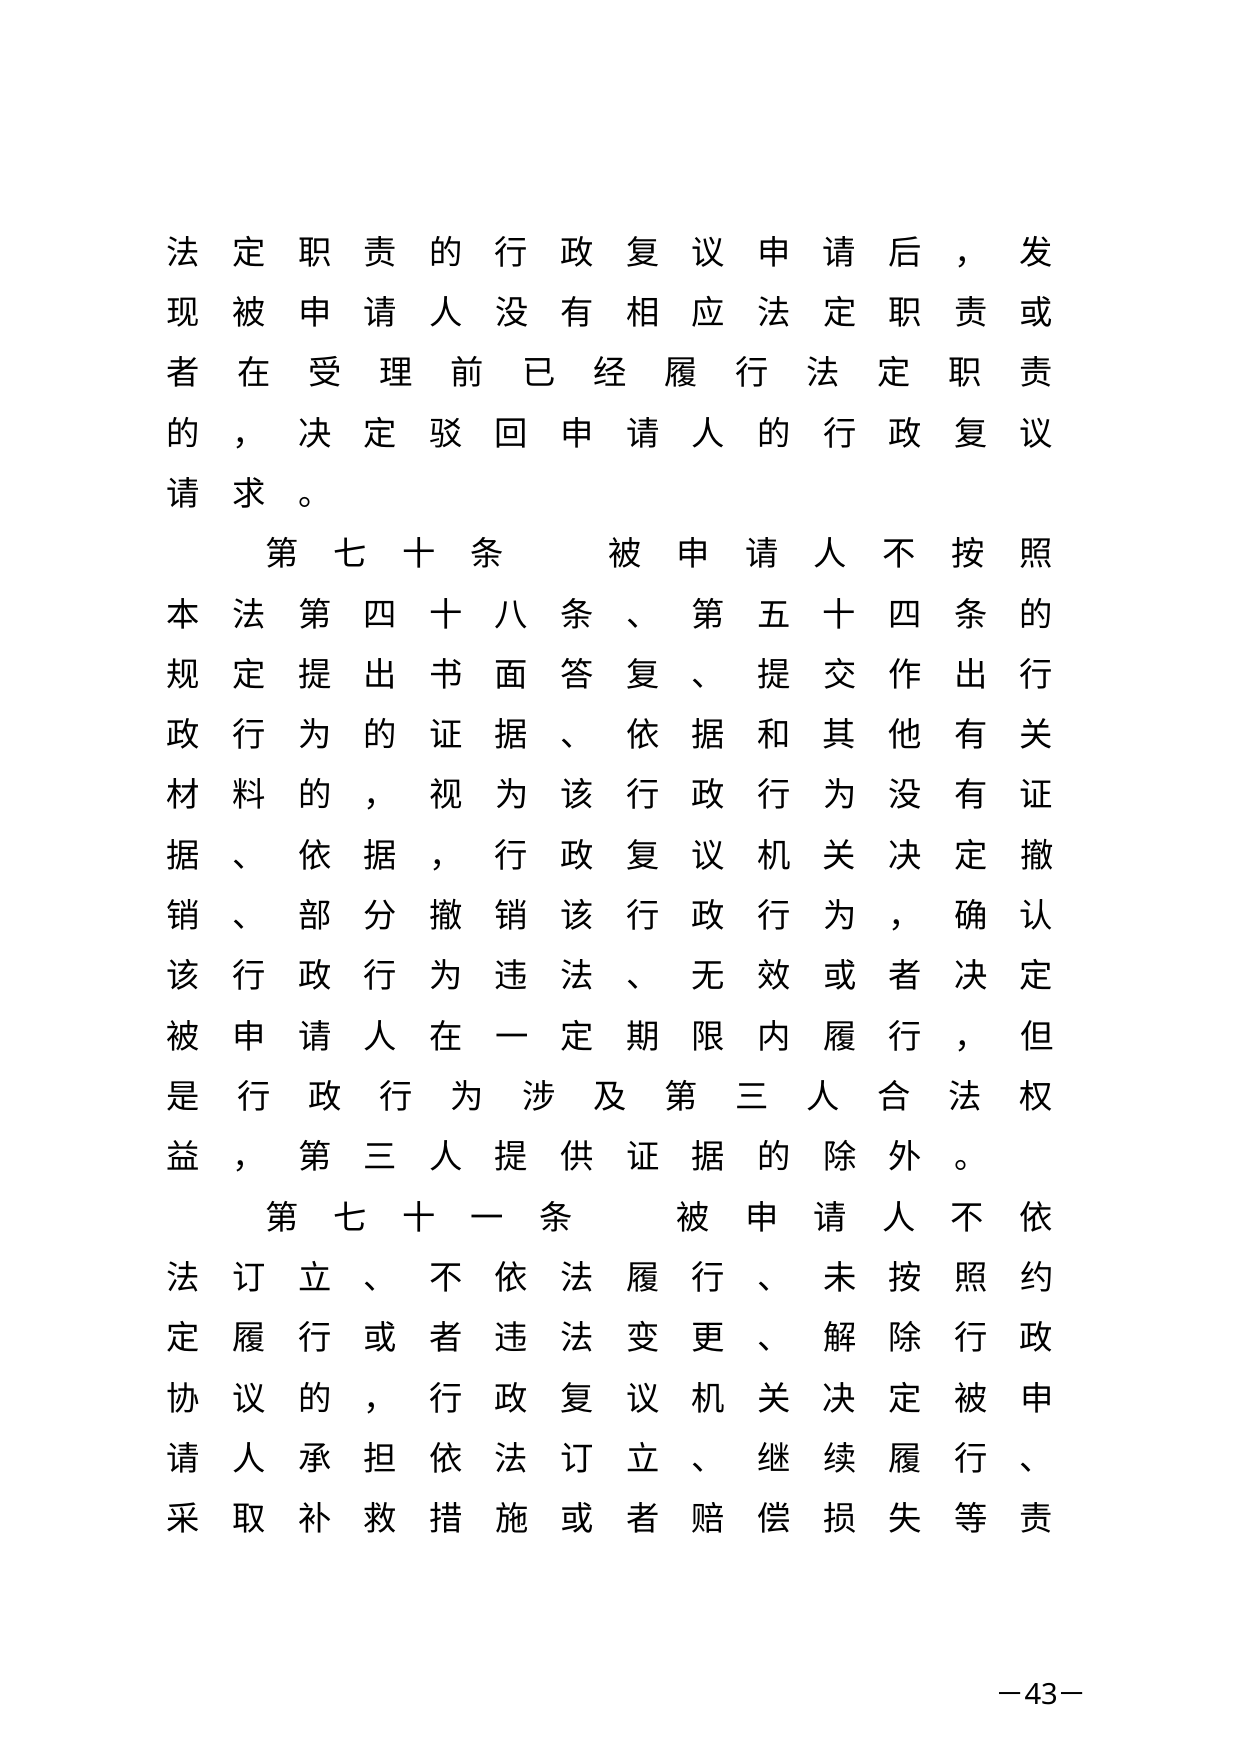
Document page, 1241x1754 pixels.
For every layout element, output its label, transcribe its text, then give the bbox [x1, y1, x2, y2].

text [167, 219, 1085, 521]
text 第七十条 被申请人不按照本法第四十八条、第五十四条的规定提出书面答复、提交作出行政行为的证据、依据和其他有关材料的，视为该行政行为没有证据、依据，行政复议机关决定撤销、部分撤销该行政行为，确认该行政行为违法、无效或者决定被申请人在一定期限内履行，但是行政行为涉及第三人合法权益，第三人提供证据的除外。 [167, 521, 1085, 1184]
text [167, 1184, 1085, 1546]
